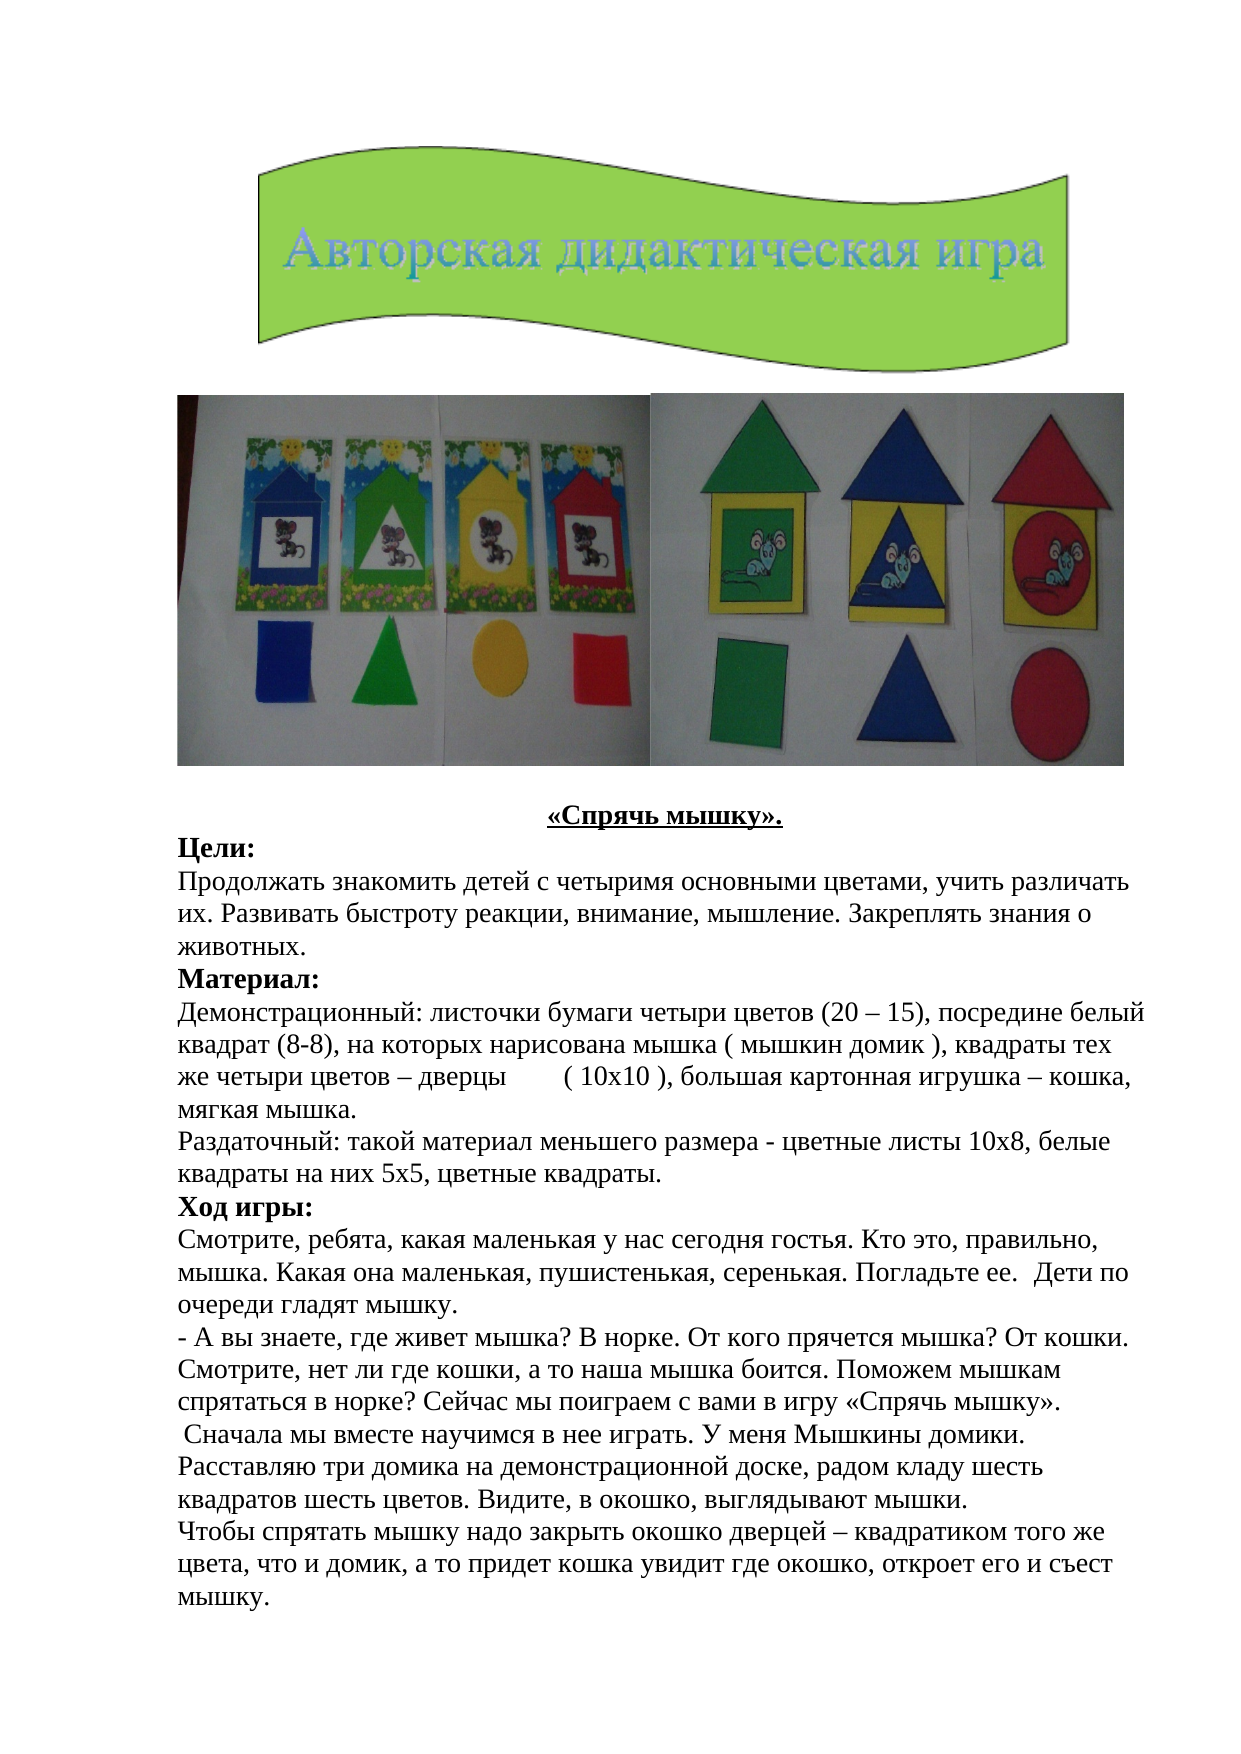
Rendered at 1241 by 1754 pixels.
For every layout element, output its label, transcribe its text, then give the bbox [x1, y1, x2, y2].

text - А вы знаете, где живет мышка? В норке. От кого прячется мышка? От кошки. Смотрите, нет ли где кошки, а то наша мышка боится. Поможем мышкам спрятаться в норке? Сейчас мы поиграем с вами в игру «Спрячь мышку». [177, 1320, 1152, 1417]
text Демонстрационный: листочки бумаги четыри цветов (20 – 15), посредине белый квадрат (8-8), на которых нарисована мышка ( мышкин домик ), квадраты тех же четыри цветов – дверцы ( 10х10 ), большая картонная игрушка – кошка, мягкая мышка. [177, 994, 1152, 1124]
picture [177, 393, 1124, 766]
text Продолжать знакомить детей с четыримя основными цветами, учить различать их. Развивать быстроту реакции, внимание, мышление. Закреплять знания о животных. [177, 864, 1152, 961]
text Чтобы спрятать мышку надо закрыть окошко дверцей – квадратиком того же цвета, что и домик, а то придет кошка увидит где окошко, откроет его и съест мышку. [177, 1514, 1152, 1611]
text Цели: [177, 830, 1152, 864]
text Смотрите, ребята, какая маленькая у нас сегодня гостья. Кто это, правильно, мышка. Какая она маленькая, пушистенькая, серенькая. Погладьте ее. Дети по очереди гладят мышку. [177, 1222, 1152, 1320]
text «Спрячь мышку». [177, 798, 1152, 830]
text Материал: [177, 961, 1152, 994]
text Раздаточный: такой материал меньшего размера - цветные листы 10х8, белые квадраты на них 5х5, цветные квадраты. [177, 1124, 1152, 1189]
text Ход игры: [177, 1189, 1152, 1222]
text Сначала мы вместе научимся в нее играть. У меня Мышкины домики. Расставляю три домика на демонстрационной доске, радом кладу шесть квадратов шесть цветов. Видите, в окошко, выглядывают мышки. [177, 1417, 1152, 1514]
picture [258, 146, 1071, 375]
